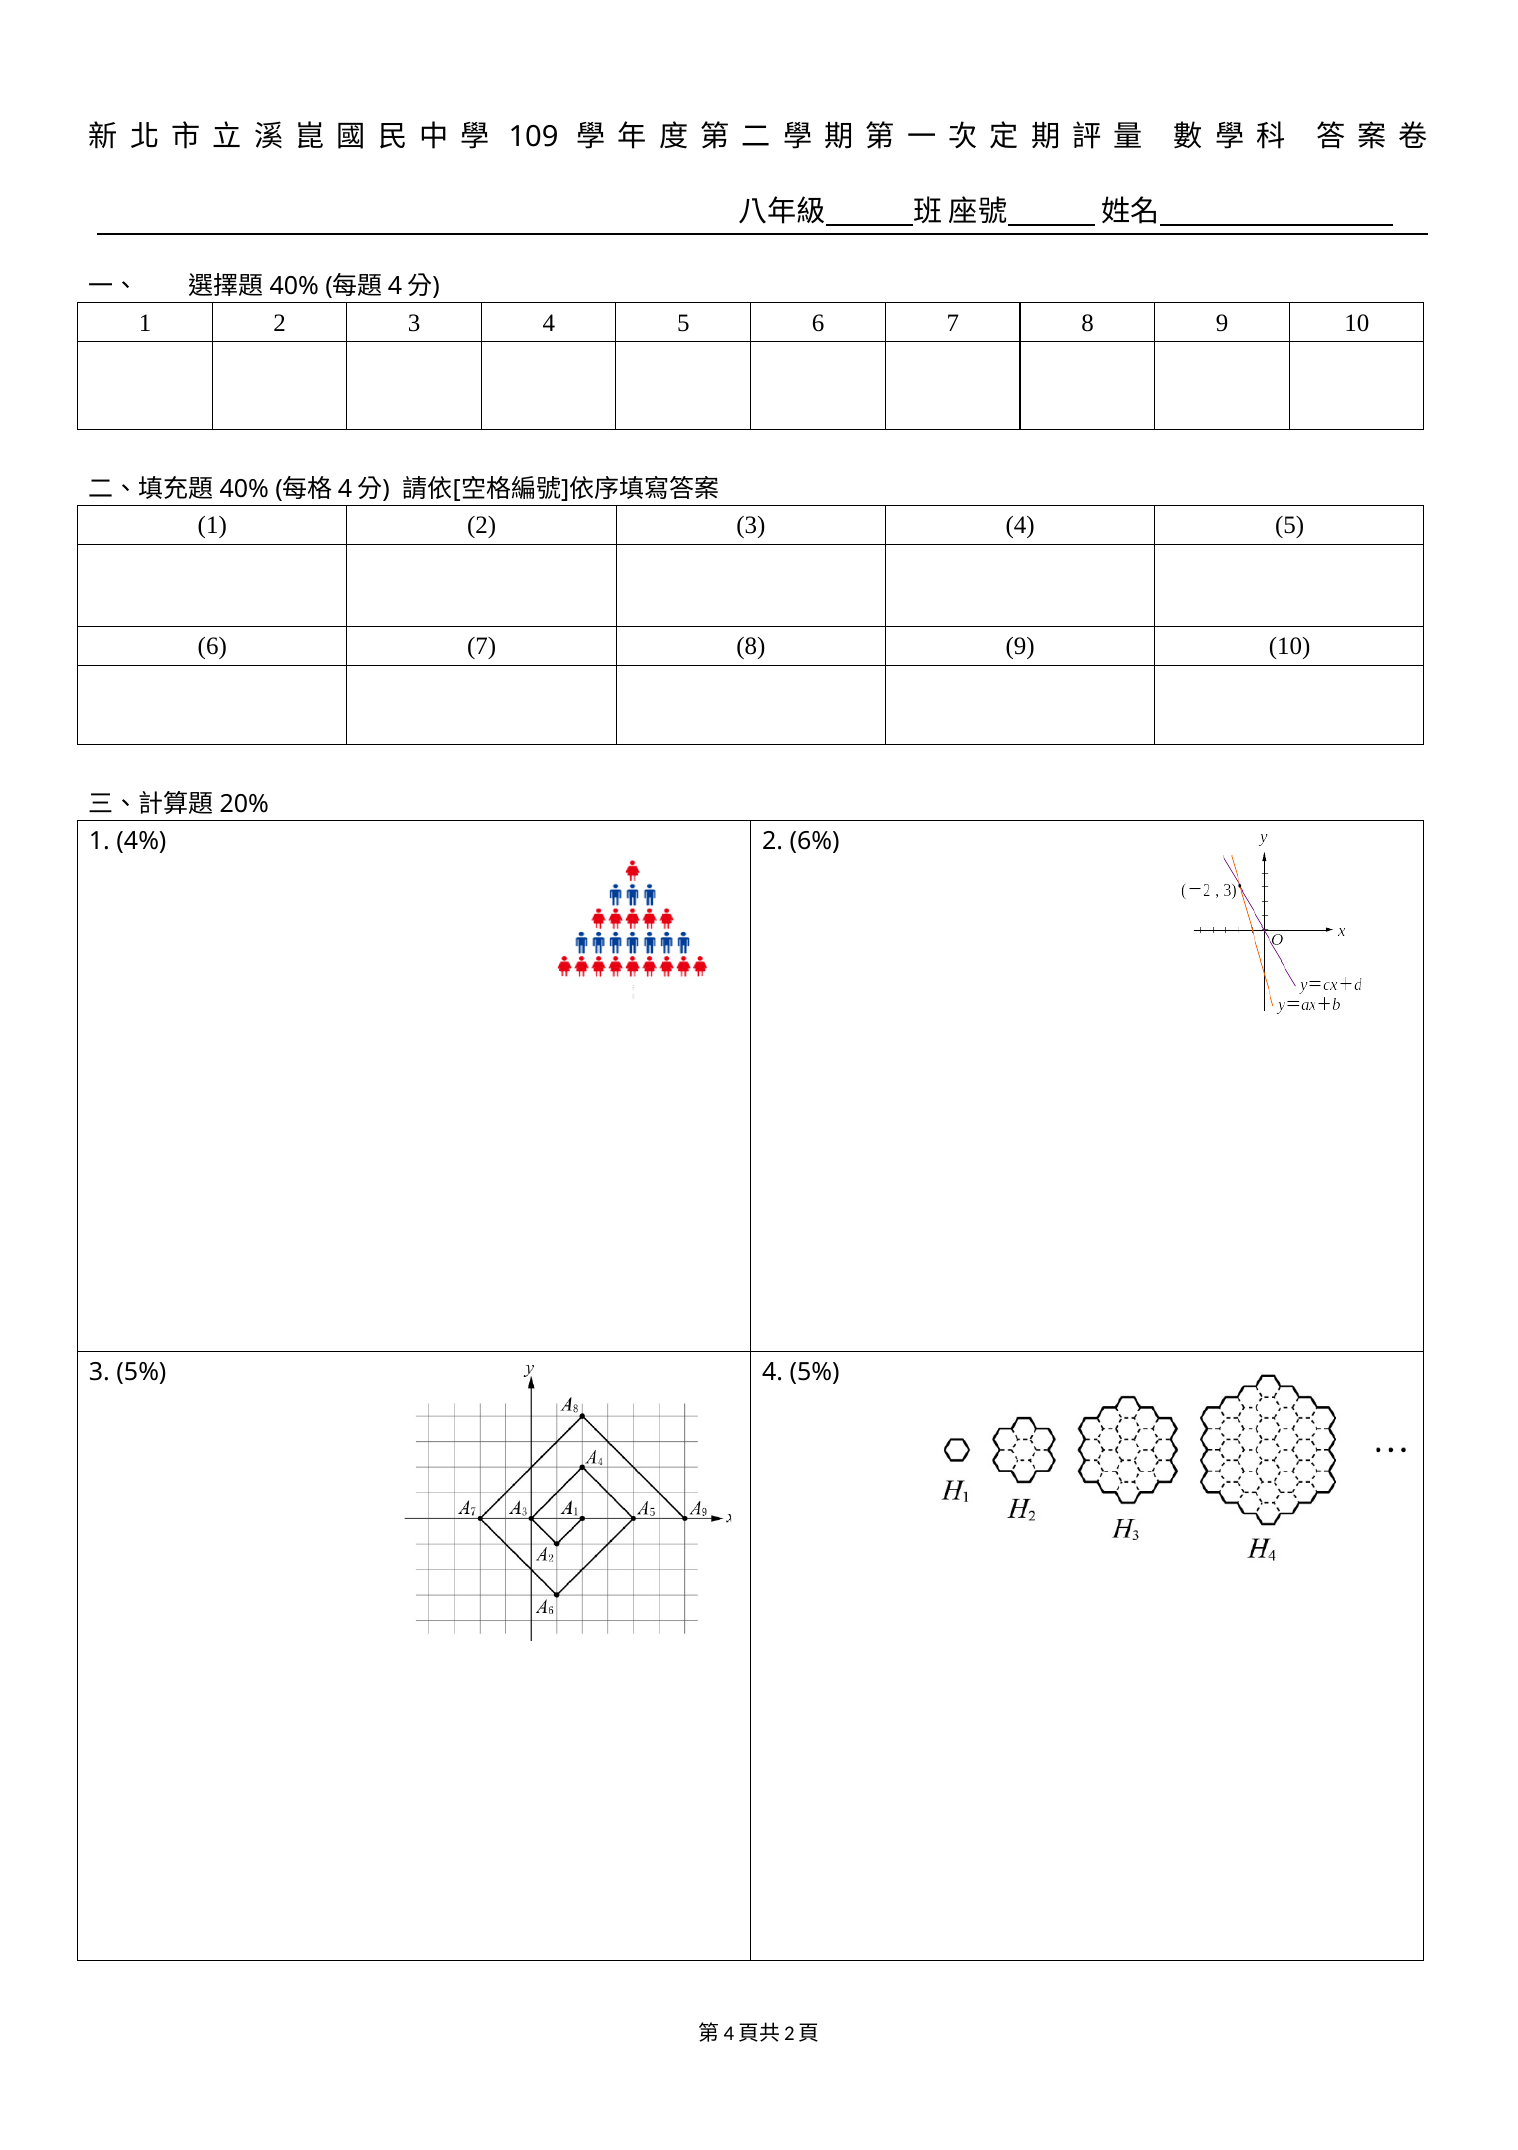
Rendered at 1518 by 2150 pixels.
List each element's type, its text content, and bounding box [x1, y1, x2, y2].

table_cell [347, 545, 616, 626]
table_cell [78, 342, 212, 429]
table_cell 3. (5%) [78, 1352, 750, 1959]
list 選擇題 40% (每題4分) [89, 265, 1429, 302]
table_cell [886, 545, 1154, 626]
table_cell [78, 666, 346, 744]
table_cell (7) [347, 627, 616, 664]
picture [938, 1362, 1410, 1566]
table_cell [482, 342, 615, 429]
table_cell [751, 342, 885, 429]
table_cell [1021, 342, 1154, 429]
table_cell (8) [617, 627, 885, 664]
table_cell [1155, 342, 1289, 429]
table_cell [886, 666, 1154, 744]
table_header 2. (6%) [751, 821, 1423, 1351]
table_cell [347, 342, 481, 429]
table_header 1 [78, 303, 212, 341]
table_header 3 [347, 303, 481, 341]
table_cell (6) [78, 627, 346, 664]
text 二、填充題 40% (每格4分) 請依[空格編號]依序填寫答案 [89, 467, 1429, 505]
table_header (3) [617, 506, 885, 543]
text 八年級 班 座號 姓名 [738, 171, 1429, 246]
table_header 5 [616, 303, 750, 341]
table_cell [616, 342, 750, 429]
table_header 10 [1290, 303, 1423, 341]
table_cell [886, 342, 1019, 429]
table_cell [78, 545, 346, 626]
table_header 7 [886, 303, 1019, 341]
table_cell [1290, 342, 1423, 429]
table_cell [617, 545, 885, 626]
table_header (1) [78, 506, 346, 543]
table_cell (10) [1155, 627, 1423, 664]
table_header 2 [213, 303, 346, 341]
table_header 9 [1155, 303, 1289, 341]
table_header 8 [1021, 303, 1154, 341]
table_header (2) [347, 506, 616, 543]
table_cell [213, 342, 346, 429]
table_header 6 [751, 303, 885, 341]
table_cell [347, 666, 616, 744]
text 三、計算題 20% [89, 783, 1429, 820]
table_cell (9) [886, 627, 1154, 664]
table_cell [1155, 666, 1423, 744]
picture [403, 1357, 731, 1639]
table_header 4 [482, 303, 615, 341]
table_header 1. (4%) [78, 821, 750, 1351]
table_header (5) [1155, 506, 1423, 543]
text 新北市立溪崑國民中學109學年度第二學期第一次定期評量 數學科 答案卷 [89, 96, 1429, 171]
table_header (4) [886, 506, 1154, 543]
table_cell [1155, 545, 1423, 626]
table_cell [617, 666, 885, 744]
table_cell 4. (5%) [751, 1352, 1423, 1959]
